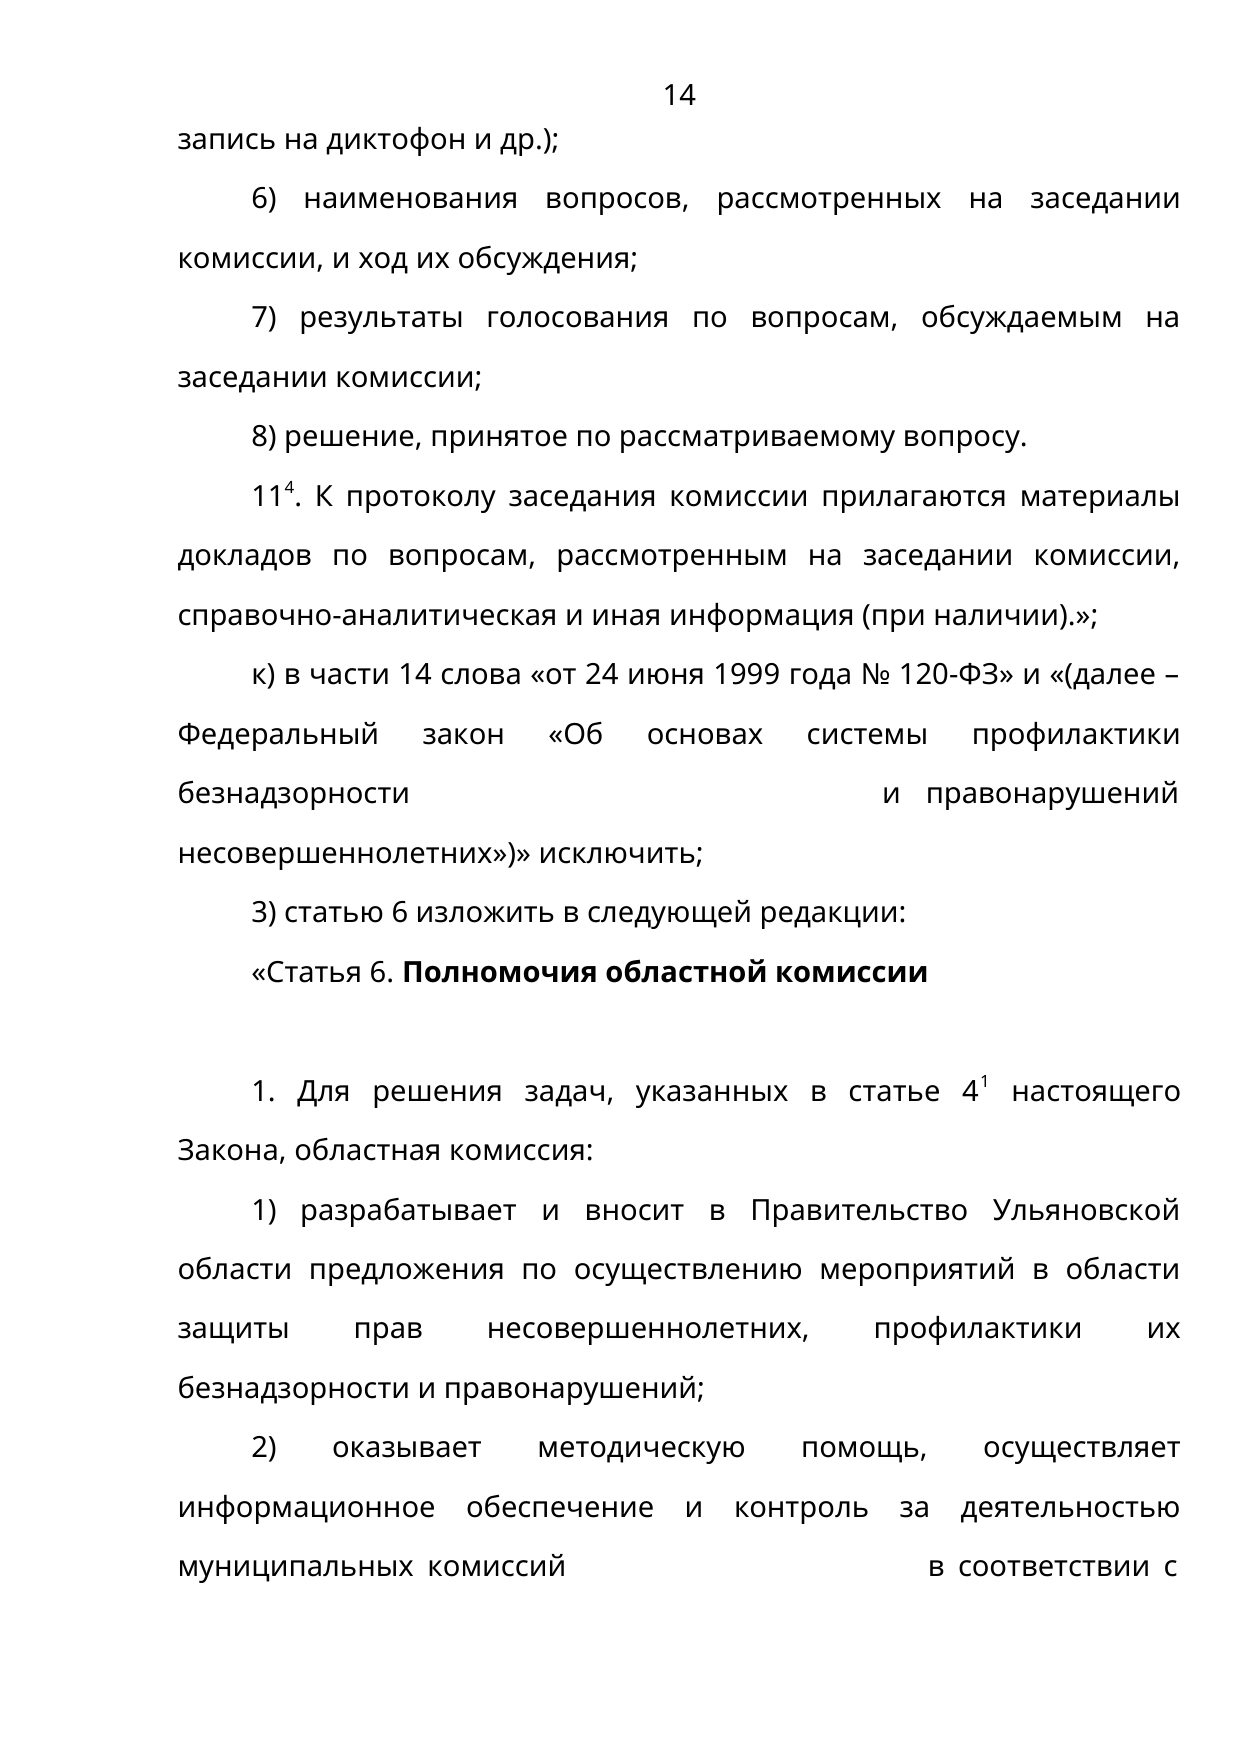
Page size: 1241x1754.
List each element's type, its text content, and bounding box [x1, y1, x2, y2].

title 1) разрабатывает и вносит в Правительство Ульяновской области предложения по осуществлению мероприятий в области защиты прав несовершеннолетних, профилактики их безнадзорности и правонарушений; [177, 1189, 1181, 1407]
title к) в части 14 слова «от 24 июня 1999 года № 120-ФЗ» и «(далее – Федеральный закон «Об основах системы профилактики безнадзорности и правонарушений несовершеннолетних»)» исключить; [177, 653, 1181, 872]
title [177, 118, 1181, 158]
title 1. Для решения задач, указанных в статье 41 настоящего Закона, областная комиссия: [177, 1070, 1181, 1169]
title «Статья 6. Полномочия областной комиссии [177, 951, 1181, 991]
title 114. К протоколу заседания комиссии прилагаются материалы докладов по вопросам, рассмотренным на заседании комиссии, справочно-аналитическая и иная информация (при наличии).»; [177, 475, 1181, 634]
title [177, 1427, 1181, 1585]
title 6) наименования вопросов, рассмотренных на заседании комиссии, и ход их обсуждения; [177, 178, 1181, 277]
title 7) результаты голосования по вопросам, обсуждаемым на заседании комиссии; [177, 297, 1181, 396]
title 8) решение, принятое по рассматриваемому вопросу. [177, 416, 1181, 455]
title 3) статью 6 изложить в следующей редакции: [177, 891, 1181, 931]
